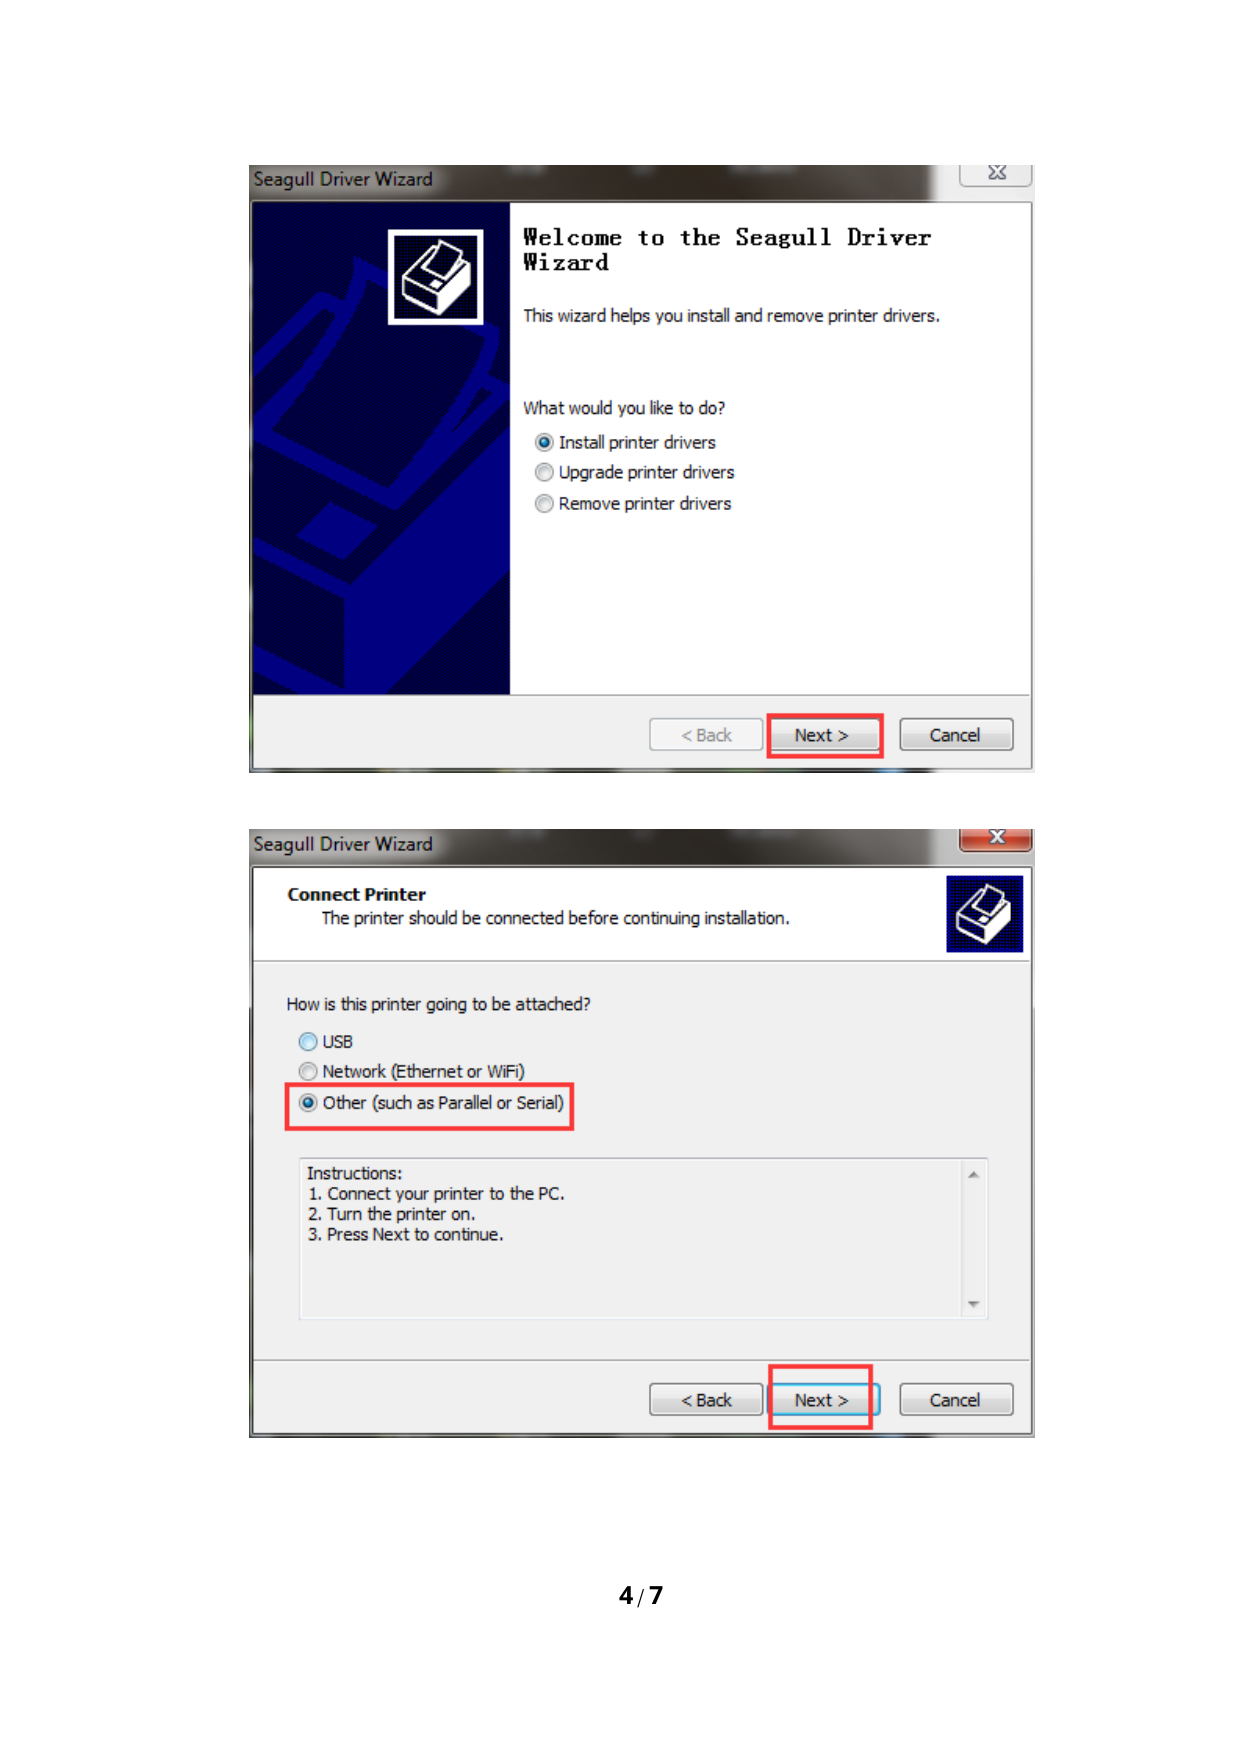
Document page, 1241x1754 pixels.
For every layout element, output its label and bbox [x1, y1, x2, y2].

picture [249, 165, 1035, 773]
picture [249, 829, 1035, 1438]
